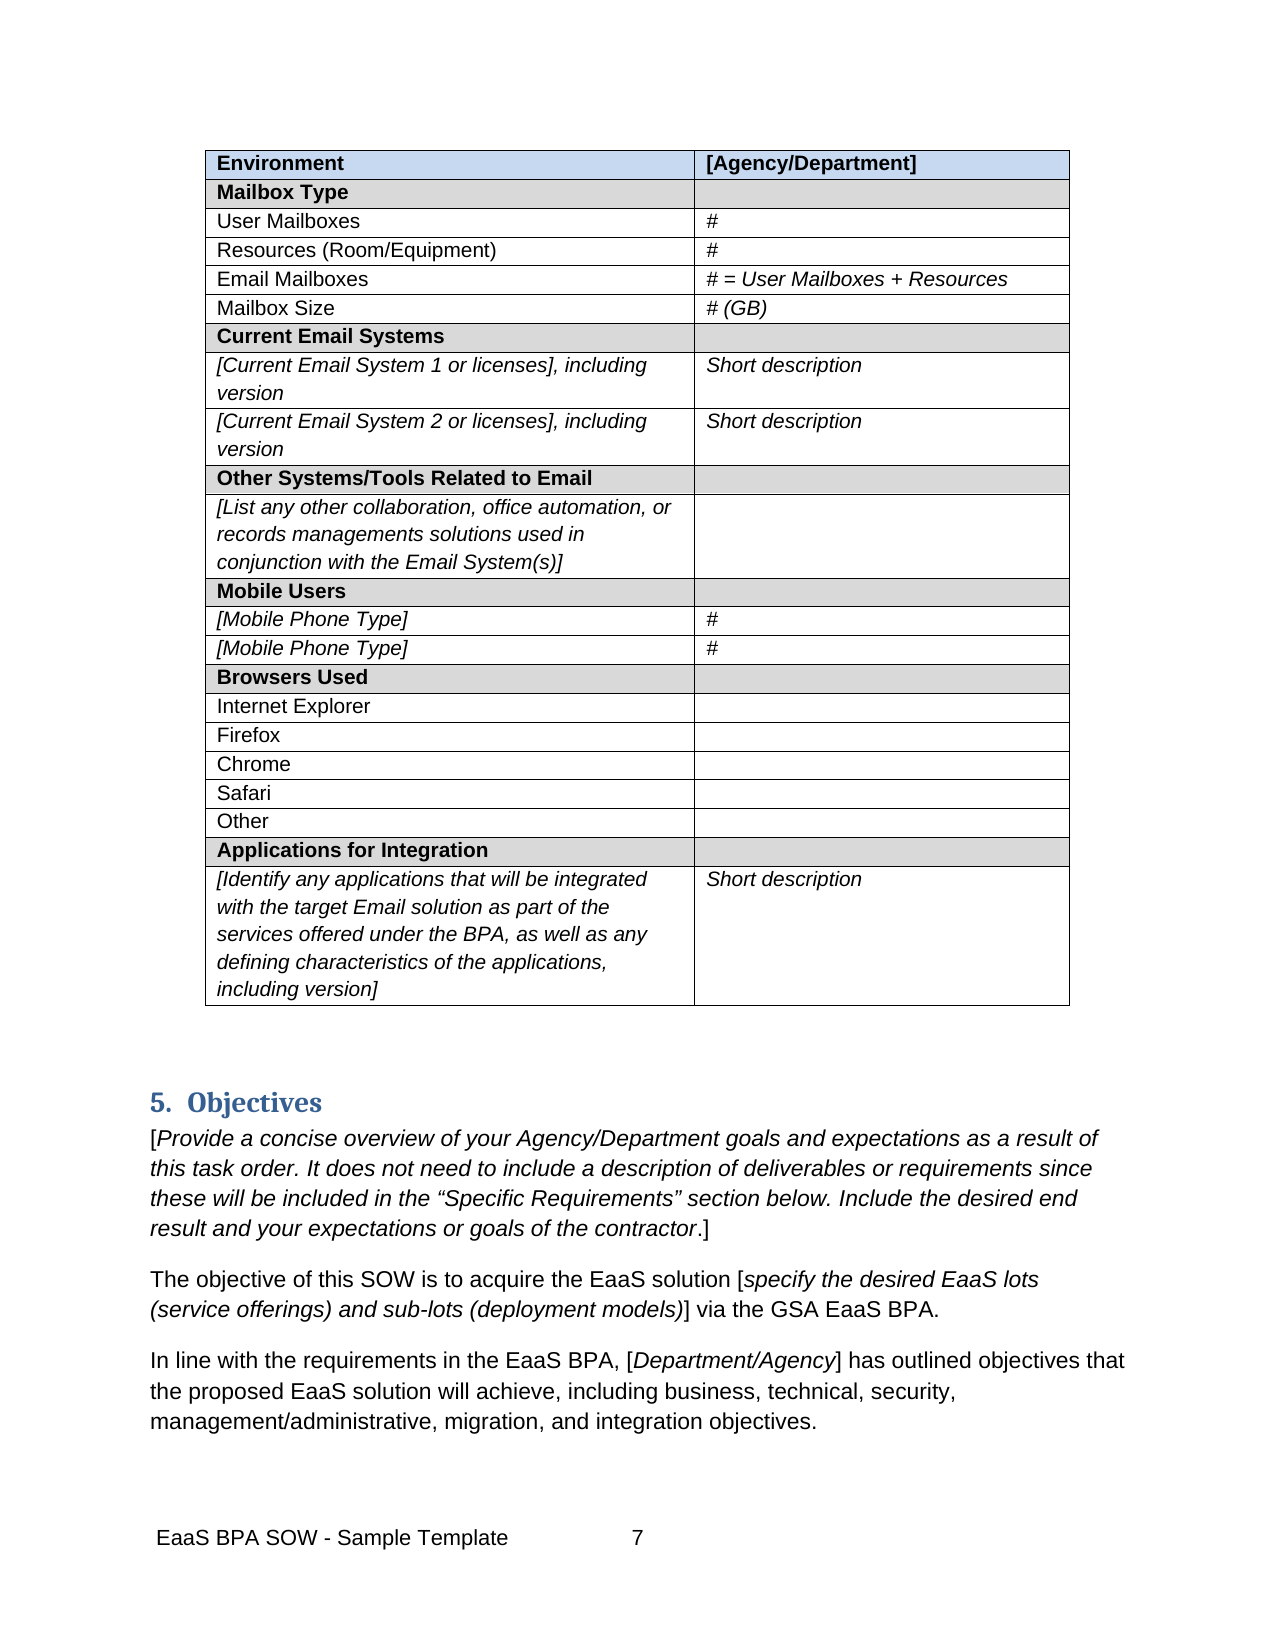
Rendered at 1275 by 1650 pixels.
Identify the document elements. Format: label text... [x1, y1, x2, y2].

table_header Environment [206, 151, 694, 179]
table_cell [Mobile Phone Type] [206, 607, 694, 635]
table_cell [695, 838, 1069, 866]
table_cell Short description [695, 867, 1069, 1005]
table_cell Current Email Systems [206, 324, 694, 352]
table_cell [695, 694, 1069, 722]
table_cell Resources (Room/Equipment) [206, 238, 694, 265]
text [Provide a concise overview of your Agency/Department goals and expectations as a result of this task order. It does not need to include a description of deliverables or requirements since these will be included in the “Specific Requirements” section below. Include the desired end result and your expectations or goals of the contractor.] [150, 1124, 1125, 1242]
table_cell [695, 723, 1069, 751]
table_cell [695, 665, 1069, 693]
table_header [Agency/Department] [695, 151, 1069, 179]
table_cell [695, 579, 1069, 606]
table_cell Applications for Integration [206, 838, 694, 866]
table_cell [Current Email System 1 or licenses], including version [206, 353, 694, 408]
table_cell Email Mailboxes [206, 266, 694, 294]
table_cell Short description [695, 353, 1069, 408]
table_cell Other Systems/Tools Related to Email [206, 466, 694, 493]
text In line with the requirements in the EaaS BPA, [Department/Agency] has outlined objectives that the proposed EaaS solution will achieve, including business, technical, security, management/administrative, migration, and integration objectives. [150, 1347, 1125, 1434]
table_cell Safari [206, 780, 694, 808]
table_cell # [695, 636, 1069, 664]
table_cell Mobile Users [206, 579, 694, 606]
table_cell Short description [695, 409, 1069, 465]
table_cell [695, 495, 1069, 577]
table_cell User Mailboxes [206, 209, 694, 237]
table_cell # [695, 238, 1069, 265]
table_cell [695, 324, 1069, 352]
table_cell Mailbox Type [206, 180, 694, 208]
table_cell # [695, 209, 1069, 237]
table_cell Chrome [206, 752, 694, 779]
table_cell Browsers Used [206, 665, 694, 693]
table_cell [695, 809, 1069, 837]
table_cell [695, 780, 1069, 808]
table_cell # (GB) [695, 295, 1069, 323]
table_cell [695, 752, 1069, 779]
table_cell [695, 466, 1069, 493]
table_cell [Identify any applications that will be integrated with the target Email solution as part of the services offered under the BPA, as well as any defining characteristics of the applications, including version] [206, 867, 694, 1005]
table_cell Internet Explorer [206, 694, 694, 722]
table_cell Mailbox Size [206, 295, 694, 323]
subtitle Objectives [150, 1086, 1125, 1119]
table_cell Other [206, 809, 694, 837]
table_cell # [695, 607, 1069, 635]
table_cell [Current Email System 2 or licenses], including version [206, 409, 694, 465]
table_cell [Mobile Phone Type] [206, 636, 694, 664]
table_cell # = User Mailboxes + Resources [695, 266, 1069, 294]
table_cell [695, 180, 1069, 208]
table_cell Firefox [206, 723, 694, 751]
table_cell [List any other collaboration, office automation, or records managements solutions used in conjunction with the Email System(s)] [206, 495, 694, 577]
text The objective of this SOW is to acquire the EaaS solution [specify the desired EaaS lots (service offerings) and sub-lots (deployment models)] via the GSA EaaS BPA. [150, 1266, 1125, 1323]
